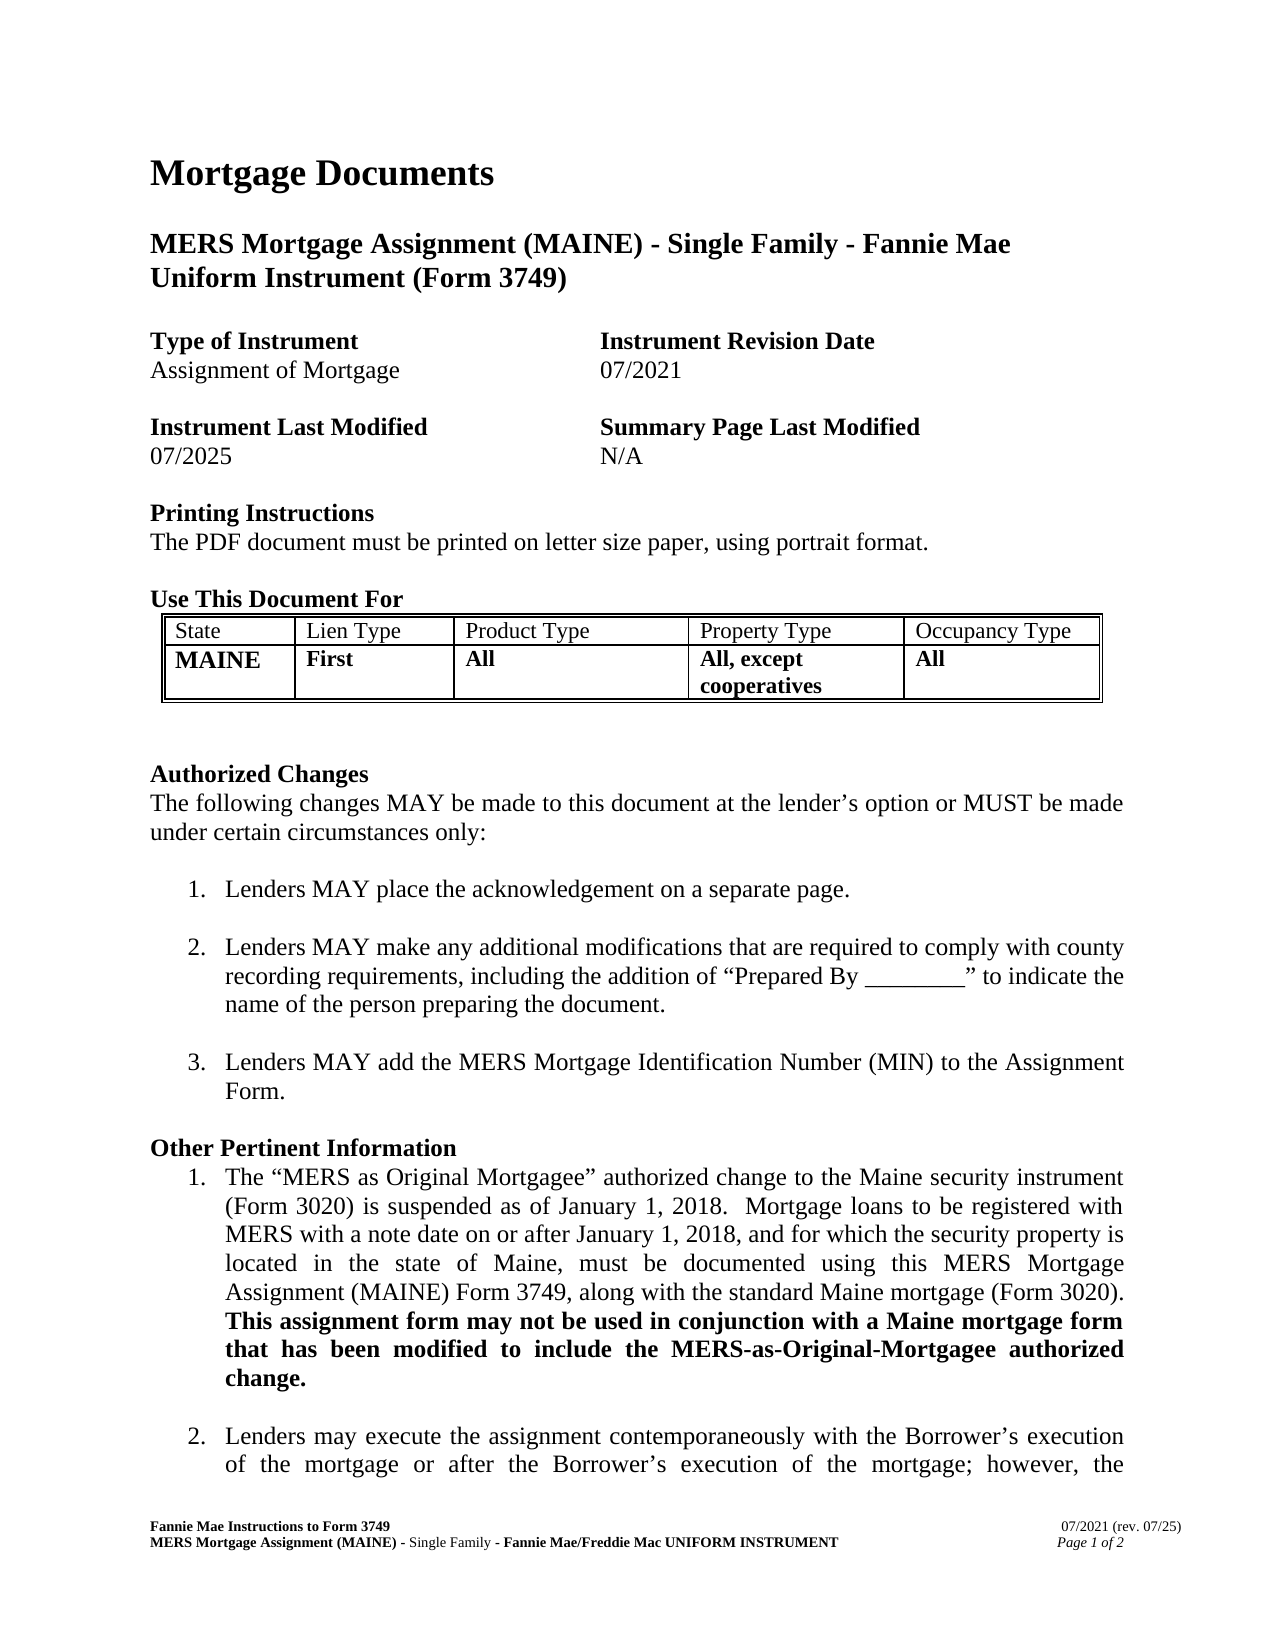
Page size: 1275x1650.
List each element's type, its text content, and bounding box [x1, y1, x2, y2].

text The PDF document must be printed on letter size paper, using portrait format. [150, 527, 1125, 556]
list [187, 1421, 1125, 1478]
text Instrument Last Modified Summary Page Last Modified [150, 412, 1125, 441]
table_cell All, except cooperatives [689, 646, 903, 698]
text Use This Document For [150, 584, 1125, 613]
table_header Product Type [455, 618, 688, 644]
table_header State [166, 618, 294, 644]
table_header Occupancy Type [905, 618, 1099, 644]
list The “MERS as Original Mortgagee” authorized change to the Maine security instrument (Form 3020) is suspended as of January 1, 2018. Mortgage loans to be registered with MERS with a note date on or after January 1, 2018, and for which the security property is located in the state of Maine, must be documented using this MERS Mortgage Assignment (MAINE) Form 3749, along with the standard Maine mortgage (Form 3020). This assignment form may not be used in conjunction with a Maine mortgage form that has been modified to include the MERS-as-Original-Mortgagee authorized change. [187, 1162, 1125, 1392]
table_header Property Type [689, 618, 903, 644]
list Lenders place the acknowledgement on a separate page. [187, 874, 1125, 903]
table_cell All [455, 646, 688, 698]
text Authorized Changes [150, 759, 1125, 788]
text Other Pertinent Information [150, 1133, 1125, 1162]
table_header Lien Type [296, 618, 453, 644]
list Lenders make any additional modifications that are required to comply with county recording requirements, including the addition of “Prepared By ________” to indicate the name of the person preparing the document. [187, 932, 1125, 1018]
subtitle Mortgage Documents [150, 150, 1125, 193]
text Printing Instructions [150, 498, 1125, 527]
list Lenders MAY add the MERS Mortgage Identification Number (MIN) to the Assignment Form. [187, 1047, 1125, 1104]
text MERS Mortgage Assignment (MAINE) - Single Family - Fannie Mae Uniform Instrument (Form 3749) [150, 226, 1125, 293]
table_cell MAINE [166, 646, 294, 698]
text Assignment of Mortgage 07/2021 [150, 355, 1125, 384]
table_cell All [905, 646, 1099, 698]
text Type of Instrument Instrument Revision Date [150, 326, 1125, 355]
table_cell First [296, 646, 453, 698]
text 07/2025 N/A [150, 441, 1125, 469]
text The following changes be made to this document at the lender’s option or MUST be made under certain circumstances only: [150, 788, 1125, 846]
